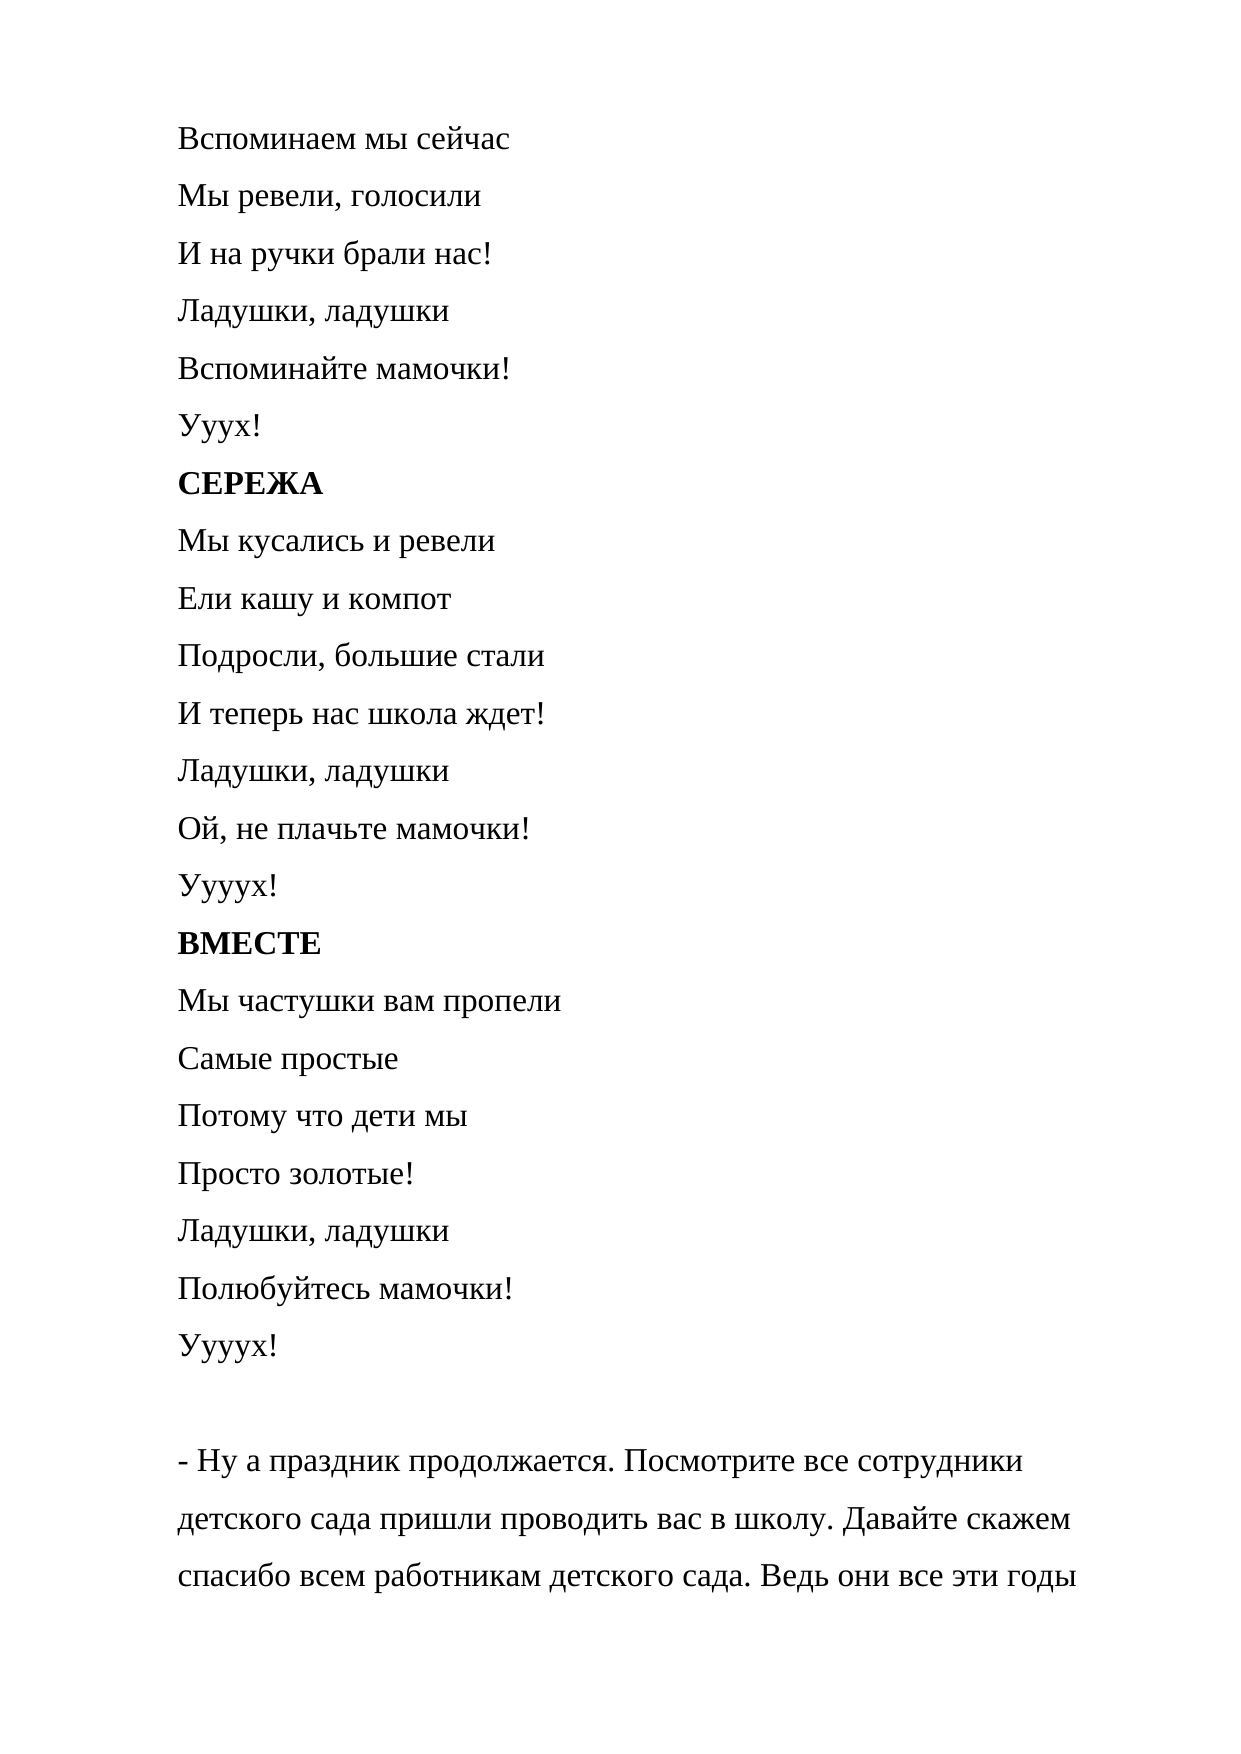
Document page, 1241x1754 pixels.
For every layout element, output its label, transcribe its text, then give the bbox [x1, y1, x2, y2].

text Мы кусались и ревели [177, 521, 1152, 559]
text Ууух! [177, 406, 1152, 444]
text Просто золотые! [177, 1153, 1152, 1191]
text Ладушки, ладушки [177, 1211, 1152, 1249]
text Ладушки, ладушки [177, 291, 1152, 329]
text Подросли, большие стали [177, 636, 1152, 674]
text СЕРЕЖА [177, 463, 1152, 501]
text Самые простые [177, 1038, 1152, 1076]
text Ели кашу и компот [177, 578, 1152, 616]
text Уууух! [177, 1326, 1152, 1364]
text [177, 1441, 1152, 1594]
text ВМЕСТЕ [177, 923, 1152, 961]
text Мы частушки вам пропели [177, 981, 1152, 1019]
text Уууух! [177, 866, 1152, 904]
text Вспоминайте мамочки! [177, 348, 1152, 386]
text Ладушки, ладушки [177, 751, 1152, 789]
text Полюбуйтесь мамочки! [177, 1268, 1152, 1306]
text Потому что дети мы [177, 1096, 1152, 1134]
text И на ручки брали нас! [177, 233, 1152, 271]
text Вспоминаем мы сейчас [177, 118, 1152, 156]
text И теперь нас школа ждет! [177, 693, 1152, 731]
text Ой, не плачьте мамочки! [177, 808, 1152, 846]
text Мы ревели, голосили [177, 176, 1152, 214]
